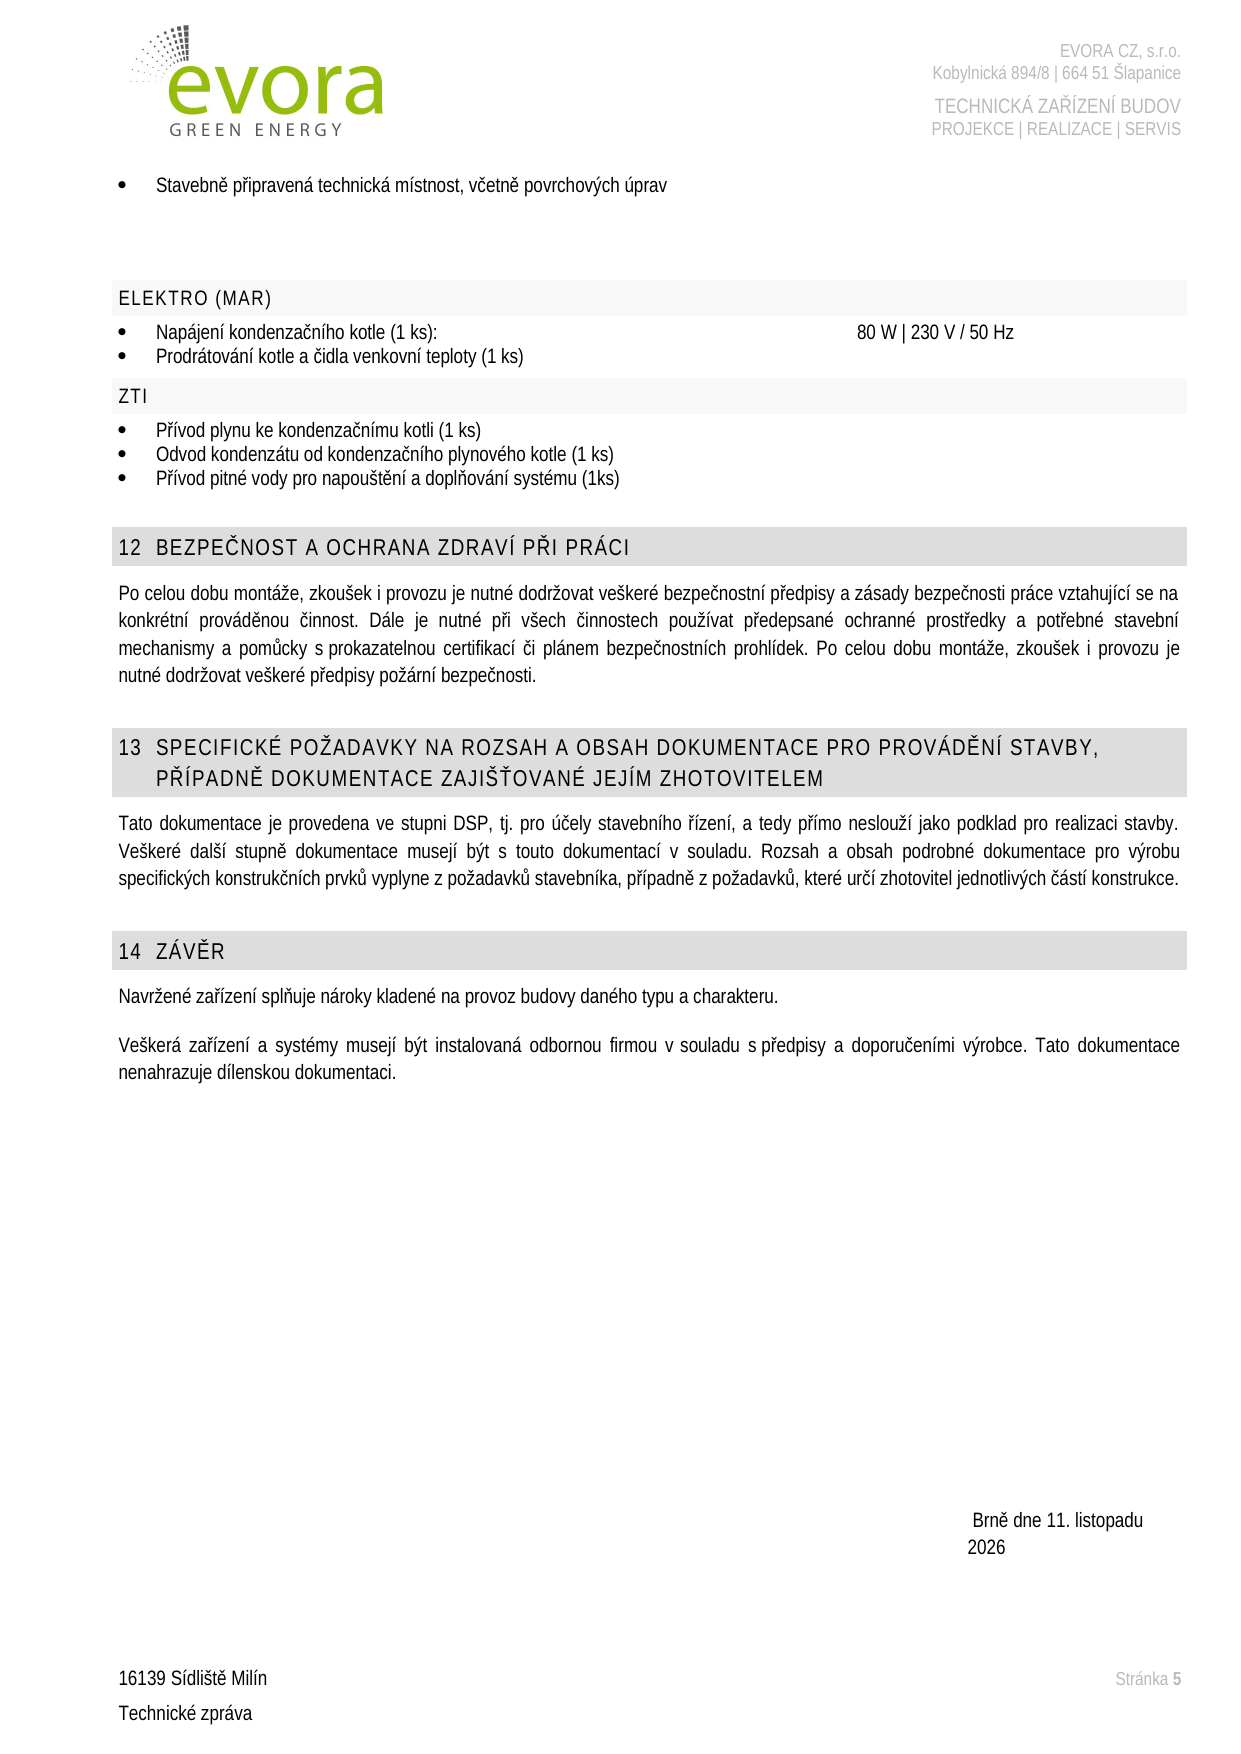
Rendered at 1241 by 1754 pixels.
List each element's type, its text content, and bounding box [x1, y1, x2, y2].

text Tato dokumentace je provedena ve stupni DSP, tj. pro účely stavebního řízení, a tedy přímo neslouží jako podklad pro realizaci stavby. Veškeré další stupně dokumentace musejí být s touto dokumentací v souladu. Rozsah a obsah podrobné dokumentace pro výrobu specifických konstrukčních prvků vyplyne z požadavků stavebníka, případně z požadavků, které určí zhotovitel jednotlivých částí konstrukce. [118, 811, 1181, 890]
text Veškerá zařízení a systémy musejí být instalovaná odbornou firmou v souladu s předpisy a doporučeními výrobce. Tato dokumentace nenahrazuje dílenskou dokumentaci. [118, 1033, 1181, 1084]
text Po celou dobu montáže, zkoušek i provozu je nutné dodržovat veškeré bezpečnostní předpisy a zásady bezpečnosti práce vztahující se na konkrétní prováděnou činnost. Dále je nutné při všech činnostech používat předepsané ochranné prostředky a potřebné stavební mechanismy a pomůcky s prokazatelnou certifikací či plánem bezpečnostních prohlídek. Po celou dobu montáže, zkoušek i provozu je nutné dodržovat veškeré předpisy požární bezpečnosti. [118, 581, 1181, 687]
list Stavebně připravená technická místnost, včetně povrchových úprav [118, 173, 1181, 197]
text Navržené zařízení splňuje nároky kladené na provoz budovy daného typu a charakteru. [118, 984, 1181, 1008]
picture [118, 12, 401, 146]
subtitle ELEKTRO (MaR) [118, 286, 1181, 310]
list Přívod plynu ke kondenzačnímu kotli (1 ks) [118, 418, 1181, 442]
subtitle ZTI [118, 384, 1181, 408]
table_header Brně dne 10. března 2017 [956, 1495, 1181, 1575]
subtitle Specifické požadavky na rozsah a obsah dokumentace pro provádění stavby, případně dokumentace zajišťované jejím zhotovitelem [118, 734, 1181, 791]
subtitle Bezpečnost a ochrana zdraví při práci [118, 534, 1181, 560]
list Odvod kondenzátu od kondenzačního plynového kotle (1 ks) [118, 442, 1181, 466]
list Napájení kondenzačního kotle (1 ks): 80 W | 230 V / 50 Hz [118, 320, 1181, 344]
subtitle Závěr [118, 938, 1181, 964]
list Prodrátování kotle a čidla venkovní teploty (1 ks) [118, 344, 1181, 368]
list Přívod pitné vody pro napouštění a doplňování systému (1ks) [118, 466, 1181, 490]
